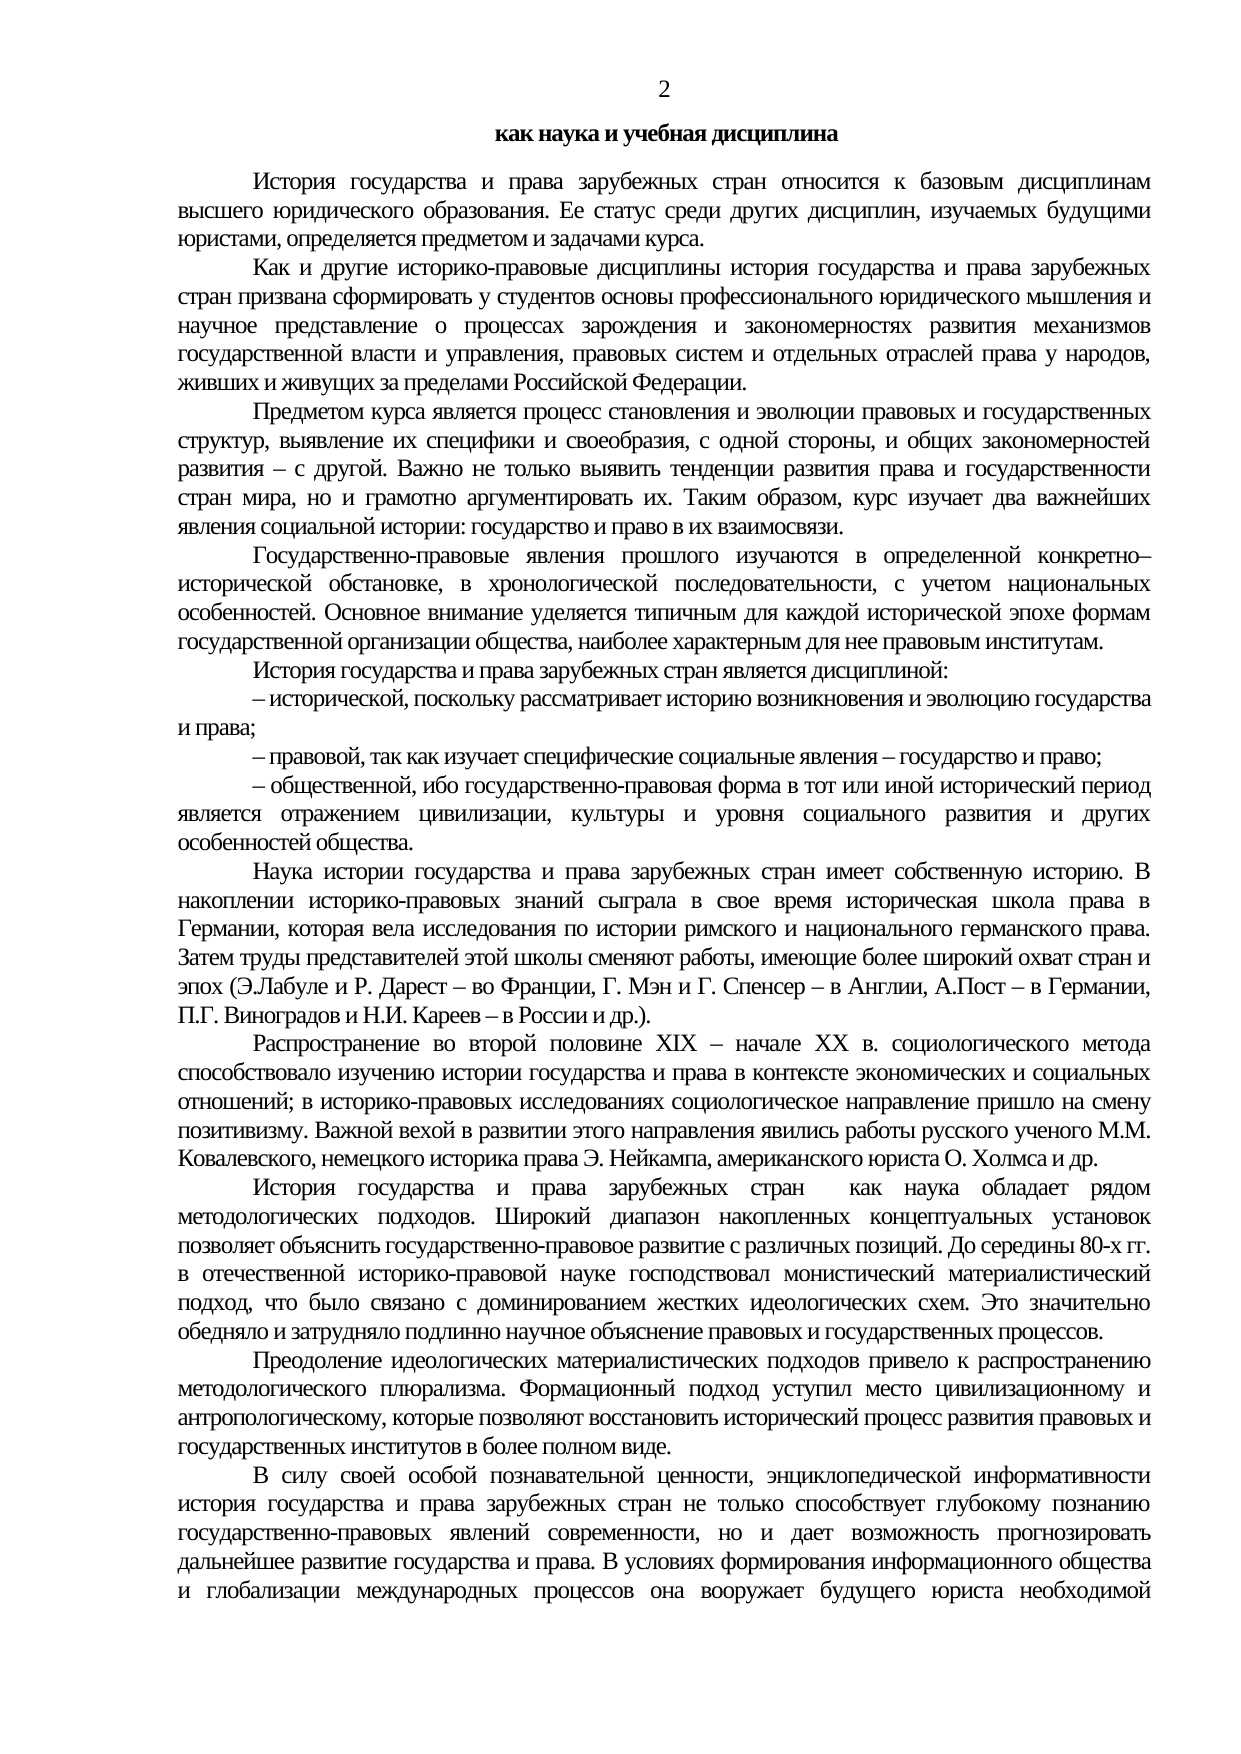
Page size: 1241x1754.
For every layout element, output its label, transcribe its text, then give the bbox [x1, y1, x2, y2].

text Как и другие историко-правовые дисциплины история государства и права зарубежных стран призвана сформировать у студентов основы профессионального юридического мышления и научное представление о процессах зарождения и закономерностях развития механизмов государственной власти и управления, правовых систем и отдельных отраслей права у народов, живших и живущих за пределами Российской Федерации. [177, 252, 1152, 396]
text Наука истории государства и права зарубежных стран имеет собственную историю. В накоплении историко-правовых знаний сыграла в свое время историческая школа права в Германии, которая вела исследования по истории римского и национального германского права. Затем труды представителей этой школы сменяют работы, имеющие более широкий охват стран и эпох (Э.Лабуле и Р. Дарест – во Франции, Г. Мэн и Г. Спенсер – в Англии, А.Пост – в Германии, П.Г. Виноградов и Н.И. Кареев – в России и др.). [177, 856, 1152, 1028]
text История государства и права зарубежных стран как наука обладает рядом методологических подходов. Широкий диапазон накопленных концептуальных установок позволяет объяснить государственно-правовое развитие с различных позиций. До середины 80-х гг. в отечественной историко-правовой науке господствовал монистический материалистический подход, что было связано с доминированием жестких идеологических схем. Это значительно обедняло и затрудняло подлинно научное объяснение правовых и государственных процессов. [177, 1172, 1152, 1345]
text Распространение во второй половине XIX – начале ХХ в. социологического метода способствовало изучению истории государства и права в контексте экономических и социальных отношений; в историко-правовых исследованиях социологическое направление пришло на смену позитивизму. Важной вехой в развитии этого направления явились работы русского ученого М.М. Ковалевского, немецкого историка права Э. Нейкампа, американского юриста О. Холмса и др. [177, 1028, 1152, 1172]
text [177, 1460, 1152, 1603]
text История государства и права зарубежных стран является дисциплиной: [177, 655, 1152, 683]
text – исторической, поскольку рассматривает историю возникновения и эволюцию государства и права; [177, 683, 1152, 741]
text История государства и права зарубежных стран относится к базовым дисциплинам высшего юридического образования. Ее статус среди других дисциплин, изучаемых будущими юристами, определяется предметом и задачами курса. [177, 166, 1152, 252]
text как наука и учебная дисциплина [177, 118, 1152, 147]
text – общественной, ибо государственно-правовая форма в тот или иной исторический период является отражением цивилизации, культуры и уровня социального развития и других особенностей общества. [177, 770, 1152, 856]
text Преодоление идеологических материалистических подходов привело к распространению методологического плюрализма. Формационный подход уступил место цивилизационному и антропологическому, которые позволяют восстановить исторический процесс развития правовых и государственных институтов в более полном виде. [177, 1345, 1152, 1460]
text Государственно-правовые явления прошлого изучаются в определенной конкретно– исторической обстановке, в хронологической последовательности, с учетом национальных особенностей. Основное внимание уделяется типичным для каждой исторической эпохе формам государственной организации общества, наиболее характерным для нее правовым институтам. [177, 540, 1152, 655]
text – правовой, так как изучает специфические социальные явления – государство и право; [177, 741, 1152, 770]
text Предметом курса является процесс становления и эволюции правовых и государственных структур, выявление их специфики и своеобразия, с одной стороны, и общих закономерностей развития – с другой. Важно не только выявить тенденции развития права и государственности стран мира, но и грамотно аргументировать их. Таким образом, курс изучает два важнейших явления социальной истории: государство и право в их взаимосвязи. [177, 396, 1152, 540]
